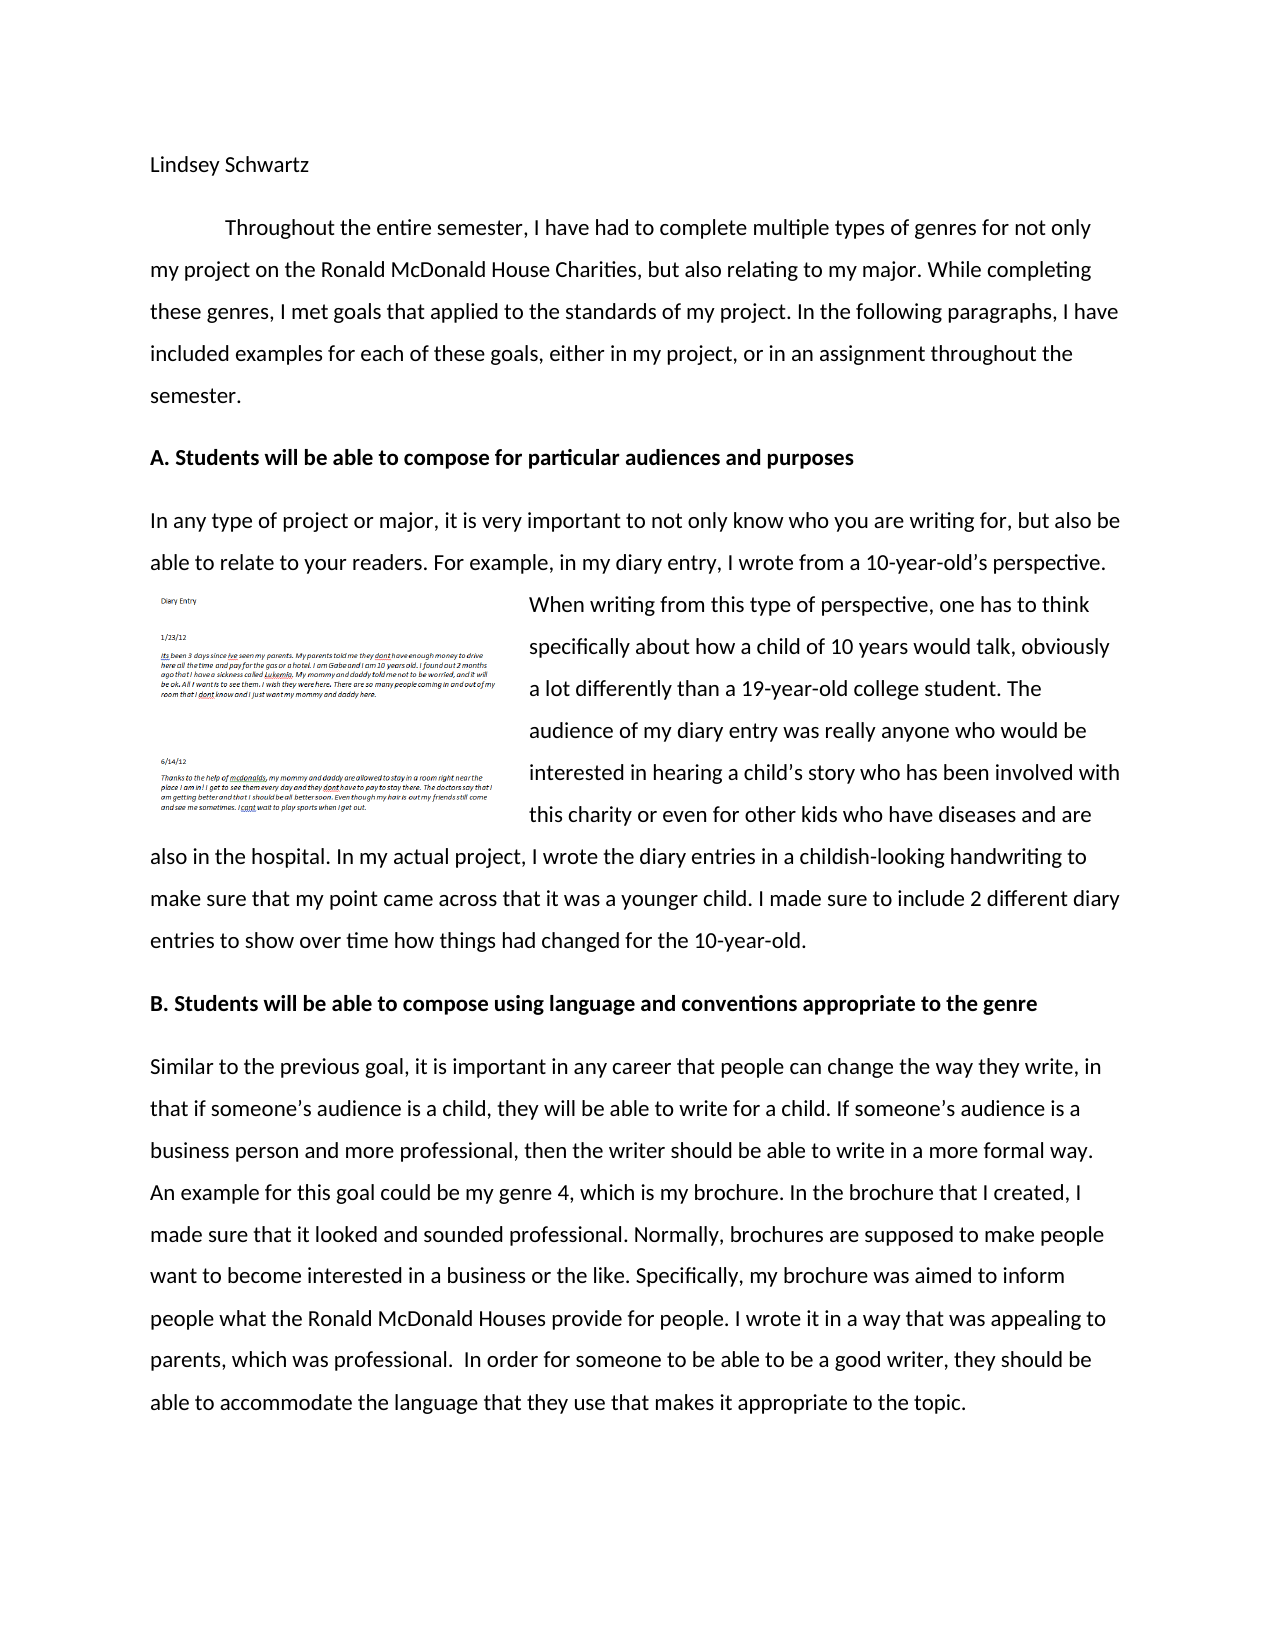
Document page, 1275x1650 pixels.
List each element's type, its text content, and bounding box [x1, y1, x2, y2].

text Throughout the entire semester, I have had to complete multiple types of genres for not only my project on the Ronald McDonald House Charities, but also relating to my major. While completing these genres, I met goals that applied to the standards of my project. In the following paragraphs, I have included examples for each of these goals, either in my project, or in an assignment throughout the semester. [150, 213, 1125, 409]
text In any type of project or major, it is very important to not only know who you are writing for, but also be able to relate to your readers. For example, in my diary entry, I wrote from a 10-year-old’s perspective. When writing from this type of perspective, one has to think specifically about how a child of 10 years would talk, obviously a lot differently than a 19-year-old college student. The audience of my diary entry was really anyone who would be interested in hearing a child’s story who has been involved with this charity or even for other kids who have diseases and are also in the hospital. In my actual project, I wrote the diary entries in a childish-looking handwriting to make sure that my point came across that it was a younger child. I made sure to include 2 different diary entries to show over time how things had changed for the 10-year-old. [150, 506, 1125, 954]
text A. Students will be able to compose for particular audiences and purposes [150, 443, 1125, 472]
text Similar to the previous goal, it is important in any career that people can change the way they write, in that if someone’s audience is a child, they will be able to write for a child. If someone’s audience is a business person and more professional, then the writer should be able to write in a more formal way. An example for this goal could be my genre 4, which is my brochure. In the brochure that I created, I made sure that it looked and sounded professional. Normally, brochures are supposed to make people want to become interested in a business or the like. Specifically, my brochure was aimed to inform people what the Ronald McDonald Houses provide for people. I wrote it in a way that was appealing to parents, which was professional. In order for someone to be able to be a good writer, they should be able to accommodate the language that they use that makes it appropriate to the topic. [150, 1052, 1125, 1416]
text Lindsey Schwartz [150, 150, 1125, 178]
picture [128, 581, 511, 830]
text B. Students will be able to compose using language and conventions appropriate to the genre [150, 989, 1125, 1017]
